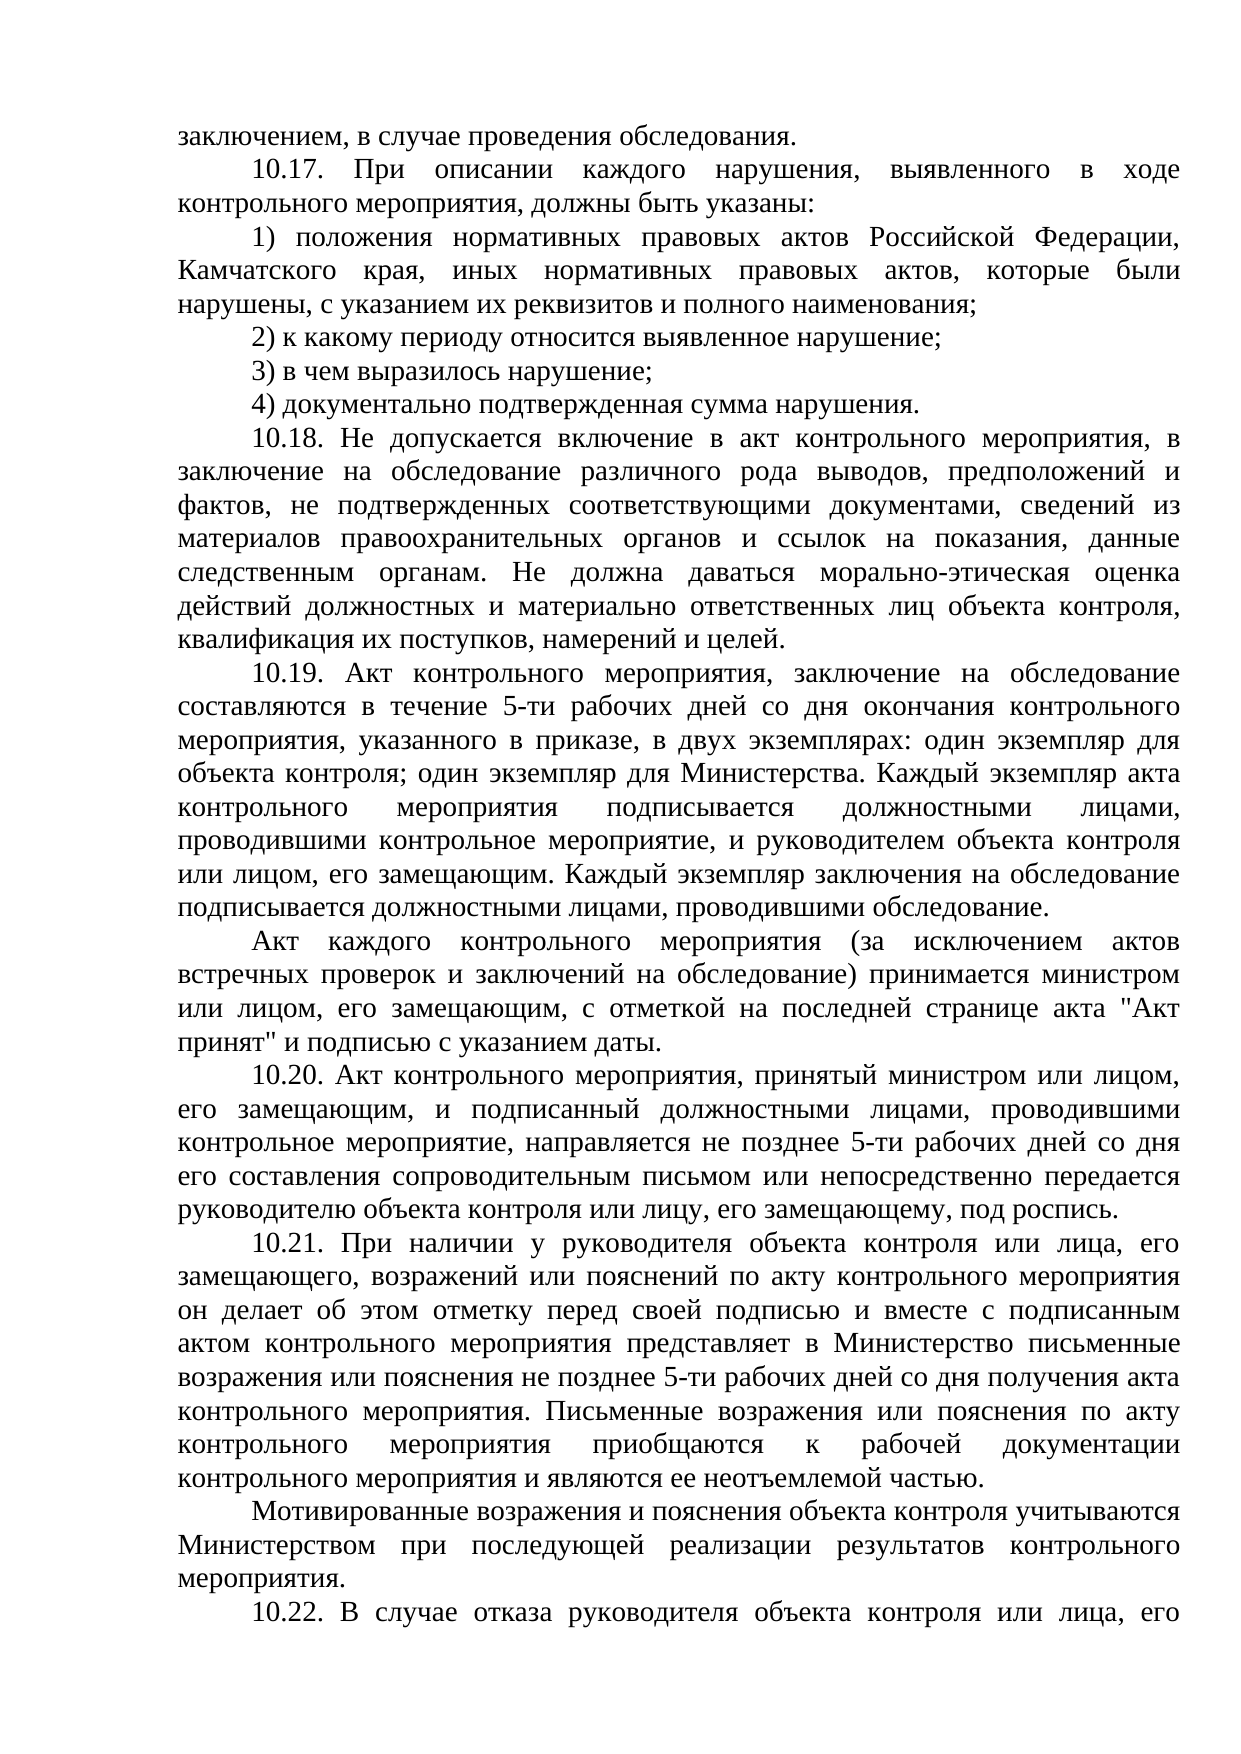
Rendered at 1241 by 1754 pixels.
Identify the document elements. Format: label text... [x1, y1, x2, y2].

text 10.20. Акт контрольного мероприятия, принятый министром или лицом, его замещающим, и подписанный должностными лицами, проводившими контрольное мероприятие, направляется не позднее 5-ти рабочих дней со дня его составления сопроводительным письмом или непосредственно передается руководителю объекта контроля или лицу, его замещающему, под роспись. [177, 1057, 1181, 1225]
text Акт каждого контрольного мероприятия (за исключением актов встречных проверок и заключений на обследование) принимается министром или лицом, его замещающим, с отметкой на последней странице акта "Акт принят" и подписью с указанием даты. [177, 923, 1181, 1057]
text 2) к какому периоду относится выявленное нарушение; [177, 319, 1181, 353]
text 10.17. При описании каждого нарушения, выявленного в ходе контрольного мероприятия, должны быть указаны: [177, 152, 1181, 219]
text 4) документально подтвержденная сумма нарушения. [177, 386, 1181, 420]
text Мотивированные возражения и пояснения объекта контроля учитываются Министерством при последующей реализации результатов контрольного мероприятия. [177, 1493, 1181, 1594]
text 10.18. Не допускается включение в акт контрольного мероприятия, в заключение на обследование различного рода выводов, предположений и фактов, не подтвержденных соответствующими документами, сведений из материалов правоохранительных органов и ссылок на показания, данные следственным органам. Не должна даваться морально-этическая оценка действий должностных и материально ответственных лиц объекта контроля, квалификация их поступков, намерений и целей. [177, 420, 1181, 655]
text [177, 118, 1181, 152]
text 3) в чем выразилось нарушение; [177, 353, 1181, 386]
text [177, 1594, 1181, 1627]
text 10.19. Акт контрольного мероприятия, заключение на обследование составляются в течение 5-ти рабочих дней со дня окончания контрольного мероприятия, указанного в приказе, в двух экземплярах: один экземпляр для объекта контроля; один экземпляр для Министерства. Каждый экземпляр акта контрольного мероприятия подписывается должностными лицами, проводившими контрольное мероприятие, и руководителем объекта контроля или лицом, его замещающим. Каждый экземпляр заключения на обследование подписывается должностными лицами, проводившими обследование. [177, 655, 1181, 923]
text 1) положения нормативных правовых актов Российской Федерации, Камчатского края, иных нормативных правовых актов, которые были нарушены, с указанием их реквизитов и полного наименования; [177, 219, 1181, 319]
text 10.21. При наличии у руководителя объекта контроля или лица, его замещающего, возражений или пояснений по акту контрольного мероприятия он делает об этом отметку перед своей подписью и вместе с подписанным актом контрольного мероприятия представляет в Министерство письменные возражения или пояснения не позднее 5-ти рабочих дней со дня получения акта контрольного мероприятия. Письменные возражения или пояснения по акту контрольного мероприятия приобщаются к рабочей документации контрольного мероприятия и являются ее неотъемлемой частью. [177, 1225, 1181, 1493]
